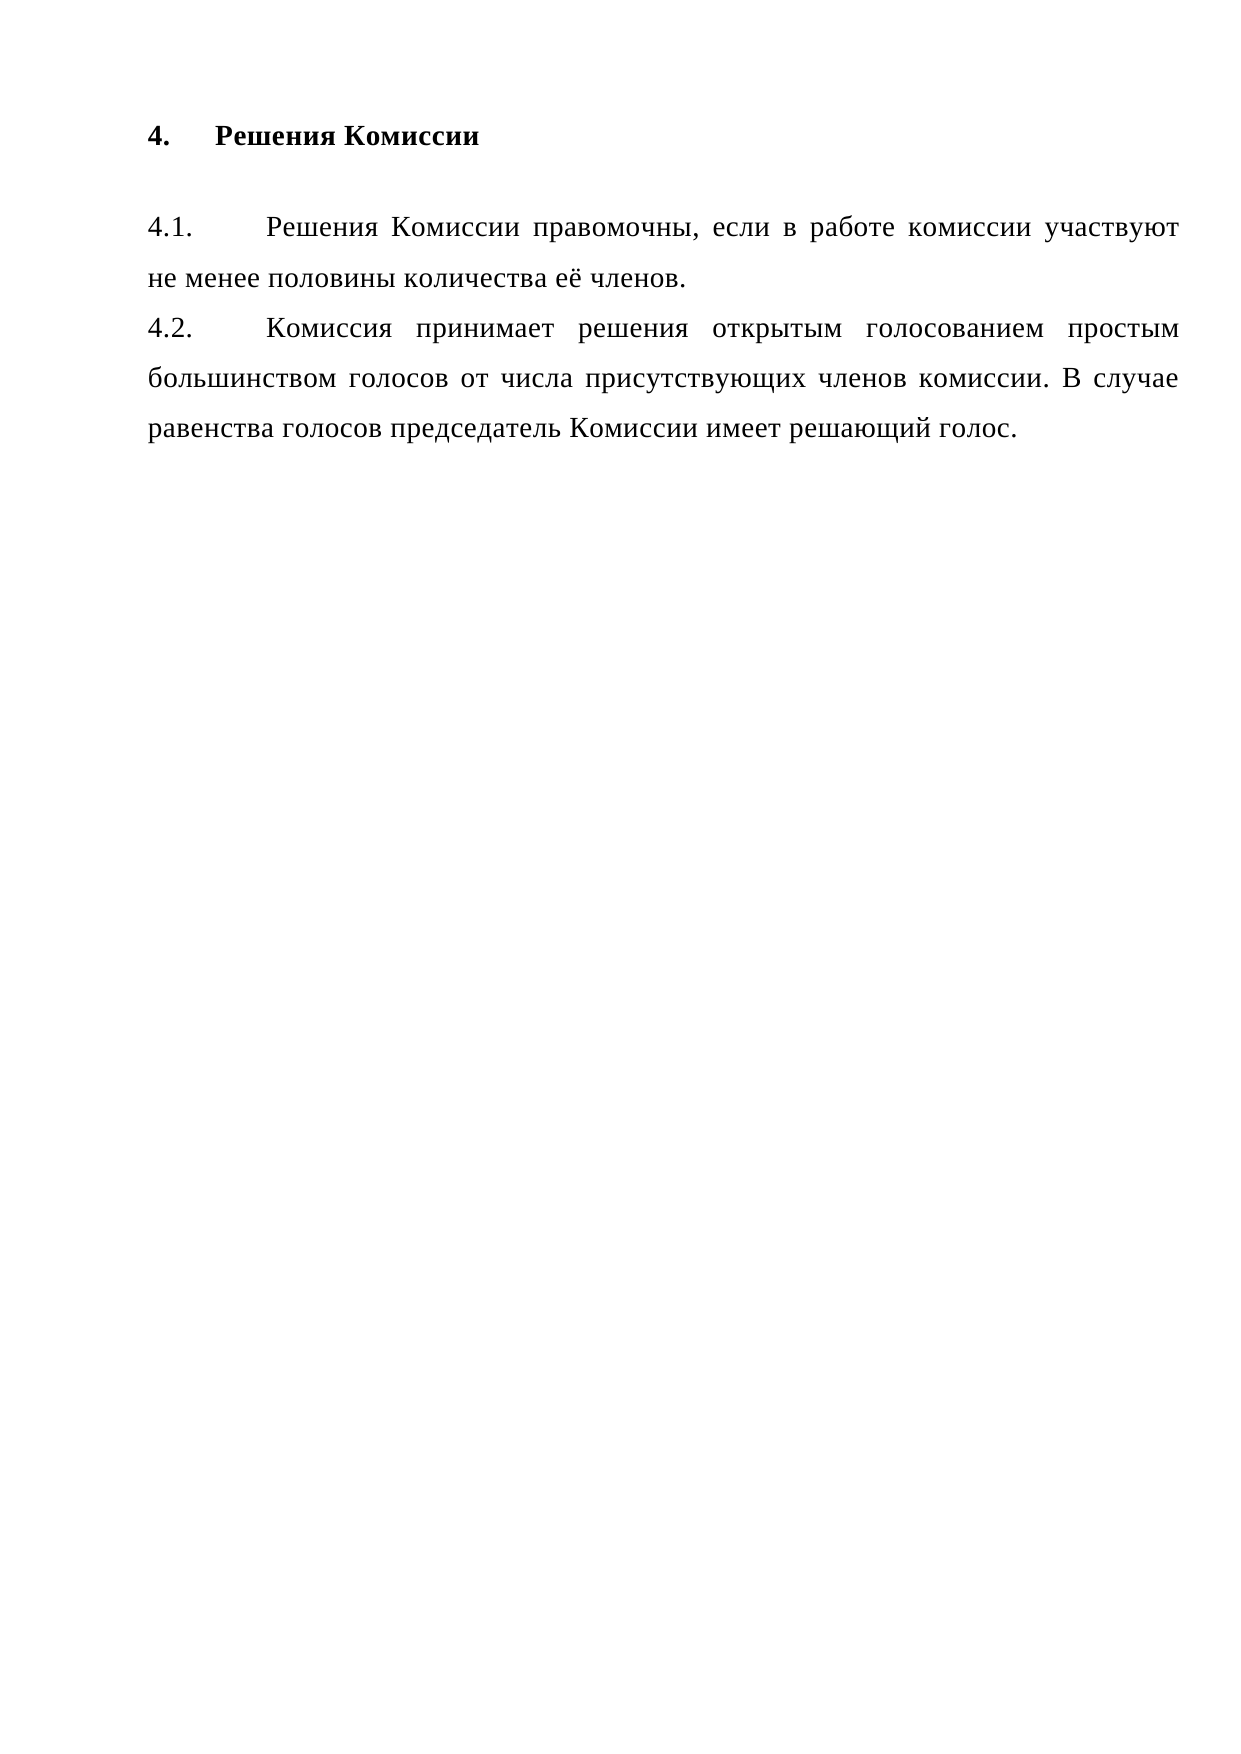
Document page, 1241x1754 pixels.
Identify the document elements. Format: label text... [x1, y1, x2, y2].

list Комиссия принимает решения открытым голосованием простым большинством голосов от числа присутствующих членов комиссии. В случае равенства голосов председатель Комиссии имеет решающий голос. [148, 310, 1181, 444]
list Решения Комиссии [148, 118, 1181, 152]
list Решения Комиссии правомочны, если в работе комиссии участвуют не менее половины количества её членов. [148, 209, 1181, 293]
